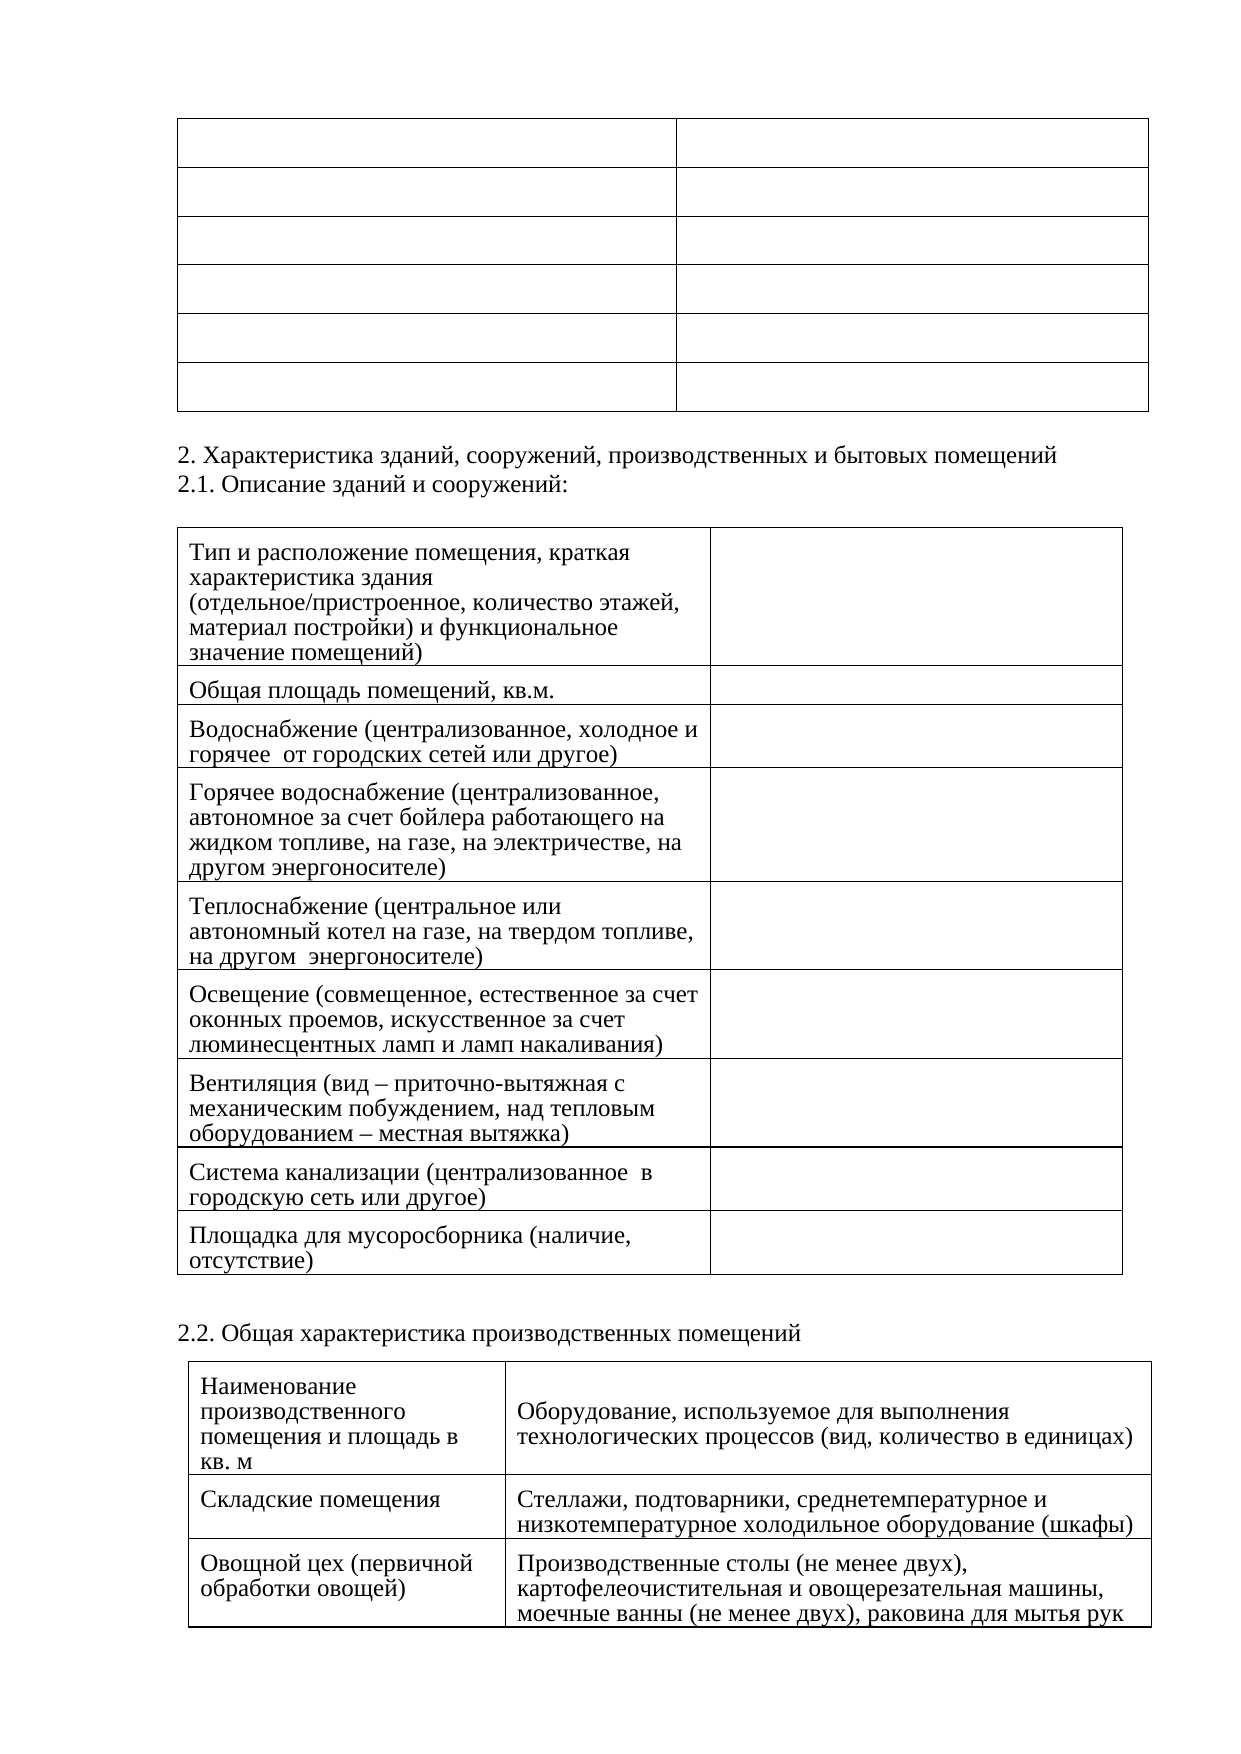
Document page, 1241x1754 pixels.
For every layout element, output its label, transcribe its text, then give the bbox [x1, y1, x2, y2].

table_cell [178, 314, 676, 362]
table_cell Овощной цех (первичной обработки овощей) [189, 1539, 505, 1626]
table_cell [711, 970, 1122, 1058]
table_cell [178, 119, 676, 167]
table_cell [178, 363, 676, 411]
table_header Тип и расположение помещения, краткая характеристика здания (отдельное/пристроенное, количество этажей, материал постройки) и функциональное значение помещений) [178, 528, 710, 665]
table_cell [677, 168, 1148, 216]
table_cell Общая площадь помещений, кв.м. [178, 666, 710, 704]
table_cell [178, 217, 676, 264]
table_cell Водоснабжение (централизованное, холодное и горячее от городских сетей или другое) [178, 705, 710, 767]
table_cell [178, 265, 676, 313]
table_cell [178, 168, 676, 216]
table_cell Горячее водоснабжение (централизованное, автономное за счет бойлера работающего на жидком топливе, на газе, на электричестве, на другом энергоносителе) [178, 768, 710, 881]
table_cell [711, 882, 1122, 969]
text 2. Характеристика зданий, сооружений, производственных и бытовых помещений [177, 440, 1152, 469]
table_cell Площадка для мусоросборника (наличие, отсутствие) [178, 1211, 710, 1273]
table_cell Складские помещения [189, 1475, 505, 1538]
table_cell [677, 119, 1148, 167]
table_header Наименование производственного помещения и площадь в кв. м [189, 1362, 505, 1474]
table_header Оборудование, используемое для выполнения технологических процессов (вид, количество в единицах) [506, 1362, 1151, 1474]
table_cell [677, 265, 1148, 313]
table_cell [711, 1211, 1122, 1273]
text 2.2. Общая характеристика производственных помещений [177, 1318, 1152, 1346]
table_cell [711, 1059, 1122, 1146]
table_cell Освещение (совмещенное, естественное за счет оконных проемов, искусственное за счет люминесцентных ламп и ламп накаливания) [178, 970, 710, 1058]
table_cell [711, 1148, 1122, 1210]
table_cell Производственные столы (не менее двух), картофелеочистительная и овощерезательная машины, моечные ванны (не менее двух), раковина для мытья рук [506, 1539, 1151, 1626]
text 2.1. Описание зданий и сооружений: [177, 469, 1152, 498]
table_cell Стеллажи, подтоварники, среднетемпературное и низкотемпературное холодильное оборудование (шкафы) [506, 1475, 1151, 1538]
table_cell [677, 363, 1148, 411]
table_cell [677, 314, 1148, 362]
table_cell Система канализации (централизованное в городскую сеть или другое) [178, 1148, 710, 1210]
table_header [711, 528, 1122, 665]
table_cell [711, 768, 1122, 881]
table_cell [711, 705, 1122, 767]
table_cell Теплоснабжение (центральное или автономный котел на газе, на твердом топливе, на другом энергоносителе) [178, 882, 710, 969]
table_cell [711, 666, 1122, 704]
table_cell Вентиляция (вид – приточно-вытяжная с механическим побуждением, над тепловым оборудованием – местная вытяжка) [178, 1059, 710, 1146]
table_cell [677, 217, 1148, 264]
